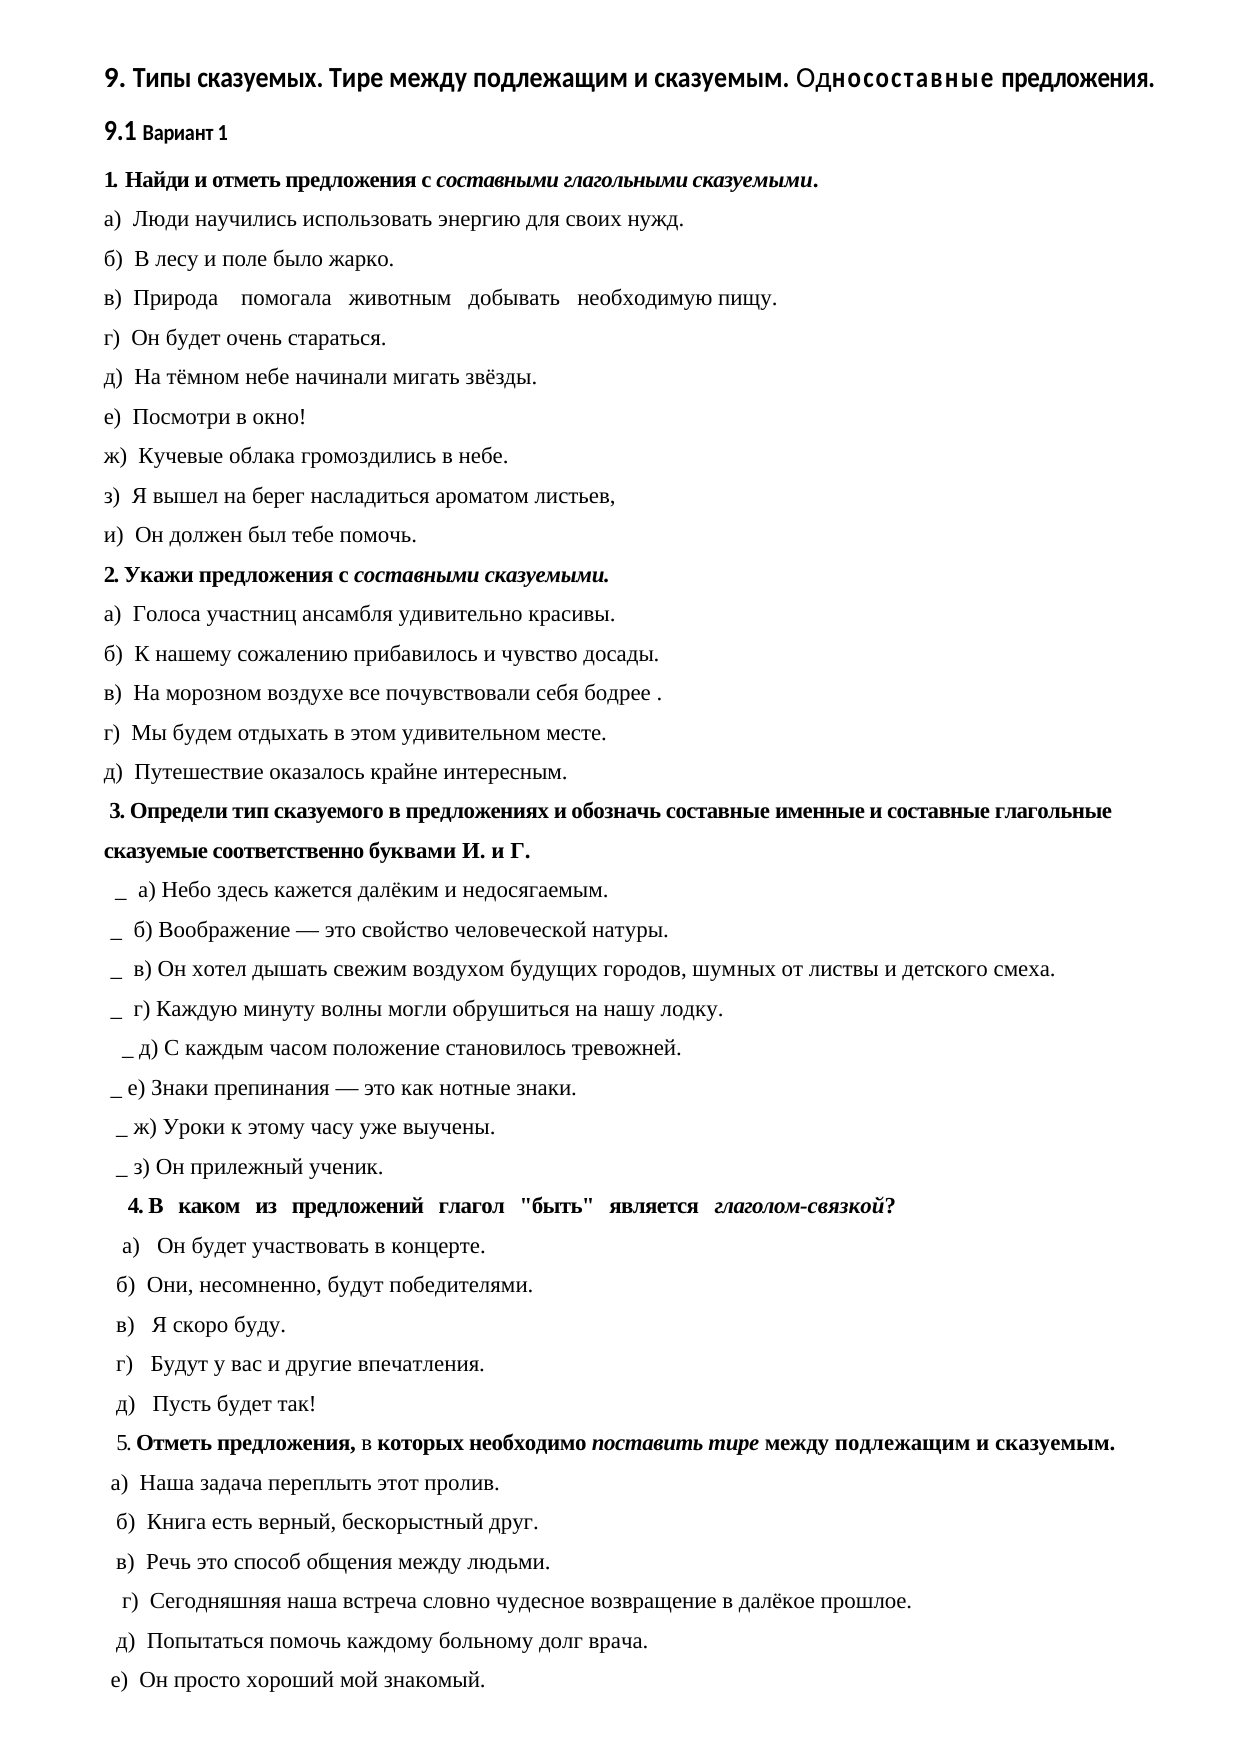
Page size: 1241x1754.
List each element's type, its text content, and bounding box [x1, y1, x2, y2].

text _ а) Небо здесь кажется далёким и недосягаемым. [103, 877, 1172, 903]
text _ б) Воображение — это свойство человеческой натуры. [110, 916, 1172, 942]
text ж) Кучевые облака громоздились в небе. [103, 442, 1172, 469]
text _ е) Знаки препинания — это как нотные знаки. [110, 1074, 1172, 1100]
text б) Они, несомненно, будут победителями. [110, 1271, 1172, 1298]
text а) Он будет участвовать в концерте. [110, 1232, 1172, 1258]
text е) Он просто хороший мой знакомый. [110, 1666, 1172, 1692]
text 5. Отметь предложения, в которых необходимо поставить тире между подлежащим и сказуемым. а) Наша задача переплыть этот пролив. [110, 1429, 1172, 1495]
text _ д) С каждым часом положение становилось тревожней. [110, 1034, 1172, 1061]
text д) Путешествие оказалось крайне интересным. [103, 758, 1172, 784]
text д) Пусть будет так! [110, 1390, 1172, 1416]
text б) К нашему сожалению прибавилось и чувство досады. [103, 640, 1187, 666]
text д) Попытаться помочь каждому больному долг врача. [110, 1627, 1172, 1653]
text г) Мы будем отдыхать в этом удивительном месте. [103, 719, 1172, 745]
text г) Он будет очень стараться. [103, 324, 1172, 350]
text в) Речь это способ общения между людьми. [110, 1548, 1172, 1574]
text 3. Определи тип сказуемого в предложениях и обозначь составные именные и составные глагольные сказуемые соответственно буквами И. и Г. [103, 798, 1172, 863]
text б) Книга есть верный, бескорыстный друг. [110, 1508, 1172, 1534]
text г) Сегодняшняя наша встреча словно чудесное возвращение в далёкое прошлое. [110, 1587, 1172, 1613]
text в) Природа помогала животным добывать необходимую пищу. [103, 284, 1172, 311]
text г) Будут у вас и другие впечатления. [110, 1350, 1172, 1377]
text а) Голоса участниц ансамбля удивительно красивы. [103, 600, 1187, 627]
text в) На морозном воздухе все почувствовали себя бодрее . [103, 679, 1172, 706]
text б) В лесу и поле было жарко. [103, 245, 1172, 271]
text е) Посмотри в окно! [103, 403, 1172, 429]
text 1. Найди и отметь предложения с составными глагольными сказуемыми. а) Люди научились использовать энергию для своих нужд. [103, 166, 1172, 232]
text _ з) Он прилежный ученик. [110, 1153, 1172, 1179]
text 4. В каком из предложений глагол "быть" является глаголом-связкой? [110, 1192, 1172, 1219]
text _ ж) Уроки к этому часу уже выучены. [110, 1113, 1172, 1140]
text _ в) Он хотел дышать свежим воздухом будущих городов, шумных от листвы и детского смеха. _ г) Каждую минуту волны могли обрушиться на нашу лодку. [110, 956, 1172, 1021]
text 2. Укажи предложения с составными сказуемыми. [103, 561, 1187, 587]
text в) Я скоро буду. [110, 1311, 1172, 1337]
text 9. Типы сказуемых. Тире между подлежащим и сказуемым. Односоставные предложения. 9.1 Вариант 1 [103, 59, 1172, 148]
text д) На тёмном небе начинали мигать звёзды. [103, 363, 1172, 390]
text з) Я вышел на берег насладиться ароматом листьев, и) Он должен был тебе помочь. [103, 482, 1187, 548]
